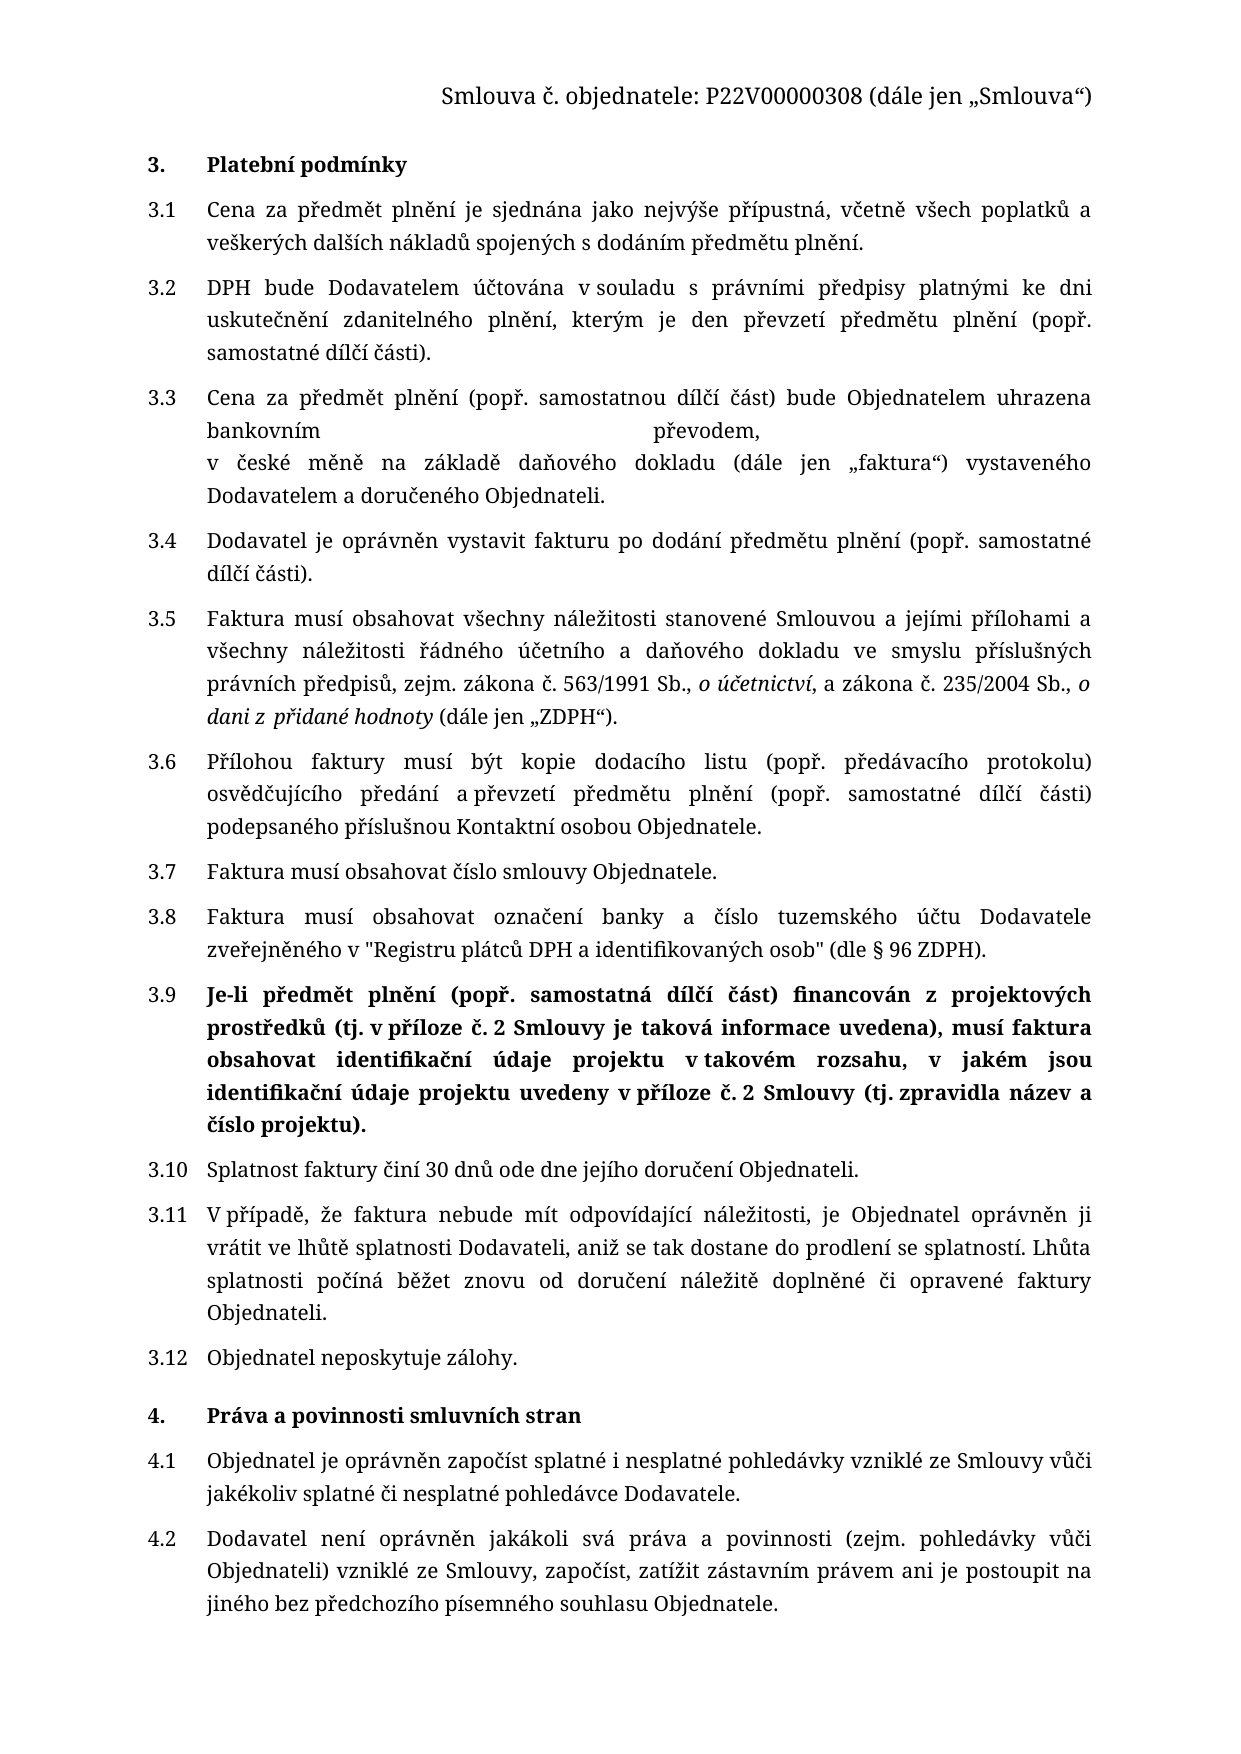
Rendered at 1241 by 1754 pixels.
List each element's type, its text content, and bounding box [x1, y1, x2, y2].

list Přílohou faktury musí být kopie dodacího listu (popř. předávacího protokolu) osvědčujícího předání a převzetí předmětu plnění (popř. samostatné dílčí části) podepsaného příslušnou Kontaktní osobou Objednatele. [148, 747, 1093, 841]
list DPH bude Dodavatelem účtována v souladu s právními předpisy platnými ke dni uskutečnění zdanitelného plnění, kterým je den převzetí předmětu plnění (popř. samostatné dílčí části). [148, 273, 1093, 367]
list Faktura musí obsahovat číslo smlouvy Objednatele. [148, 857, 1093, 886]
list Objednatel neposkytuje zálohy. [148, 1343, 1093, 1372]
list Cena za předmět plnění (popř. samostatnou dílčí část) bude Objednatelem uhrazena bankovním převodem, v české měně na základě daňového dokladu (dále jen „faktura“) vystaveného Dodavatelem a doručeného Objednateli. [148, 383, 1093, 509]
list Splatnost faktury činí 30 dnů ode dne jejího doručení Objednateli. [148, 1156, 1093, 1184]
list Práva a povinnosti smluvních stran [148, 1401, 1093, 1429]
list Cena za předmět plnění je sjednána jako nejvýše přípustná, včetně všech poplatků a veškerých dalších nákladů spojených s dodáním předmětu plnění. [148, 195, 1093, 256]
list Faktura musí obsahovat všechny náležitosti stanovené Smlouvou a jejími přílohami a všechny náležitosti řádného účetního a daňového dokladu ve smyslu příslušných právních předpisů, zejm. zákona č. 563/1991 Sb., o účetnictví, a zákona č. 235/2004 Sb., o dani z přidané hodnoty (dále jen „ZDPH“). [148, 604, 1093, 730]
list Dodavatel je oprávněn vystavit fakturu po dodání předmětu plnění (popř. samostatné dílčí části). [148, 526, 1093, 587]
list V případě, že faktura nebude mít odpovídající náležitosti, je Objednatel oprávněn ji vrátit ve lhůtě splatnosti Dodavateli, aniž se tak dostane do prodlení se splatností. Lhůta splatnosti počíná běžet znovu od doručení náležitě doplněné či opravené faktury Objednateli. [148, 1201, 1093, 1327]
list Faktura musí obsahovat označení banky a číslo tuzemského účtu Dodavatele zveřejněného v "Registru plátců DPH a identifikovaných osob" (dle § 96 ZDPH). [148, 902, 1093, 963]
list Dodavatel není oprávněn jakákoli svá práva a povinnosti (zejm. pohledávky vůči Objednateli) vzniklé ze Smlouvy, započíst, zatížit zástavním právem ani je postoupit na jiného bez předchozího písemného souhlasu Objednatele. [148, 1524, 1093, 1618]
list Objednatel je oprávněn započíst splatné i nesplatné pohledávky vzniklé ze Smlouvy vůči jakékoliv splatné či nesplatné pohledávce Dodavatele. [148, 1446, 1093, 1507]
list Je-li předmět plnění (popř. samostatná dílčí část) financován z projektových prostředků (tj. v příloze č. 2 Smlouvy je taková informace uvedena), musí faktura obsahovat identifikační údaje projektu v takovém rozsahu, v jakém jsou identifikační údaje projektu uvedeny v příloze č. 2 Smlouvy (tj. zpravidla název a číslo projektu). [148, 980, 1093, 1139]
list Platební podmínky [148, 150, 1093, 179]
